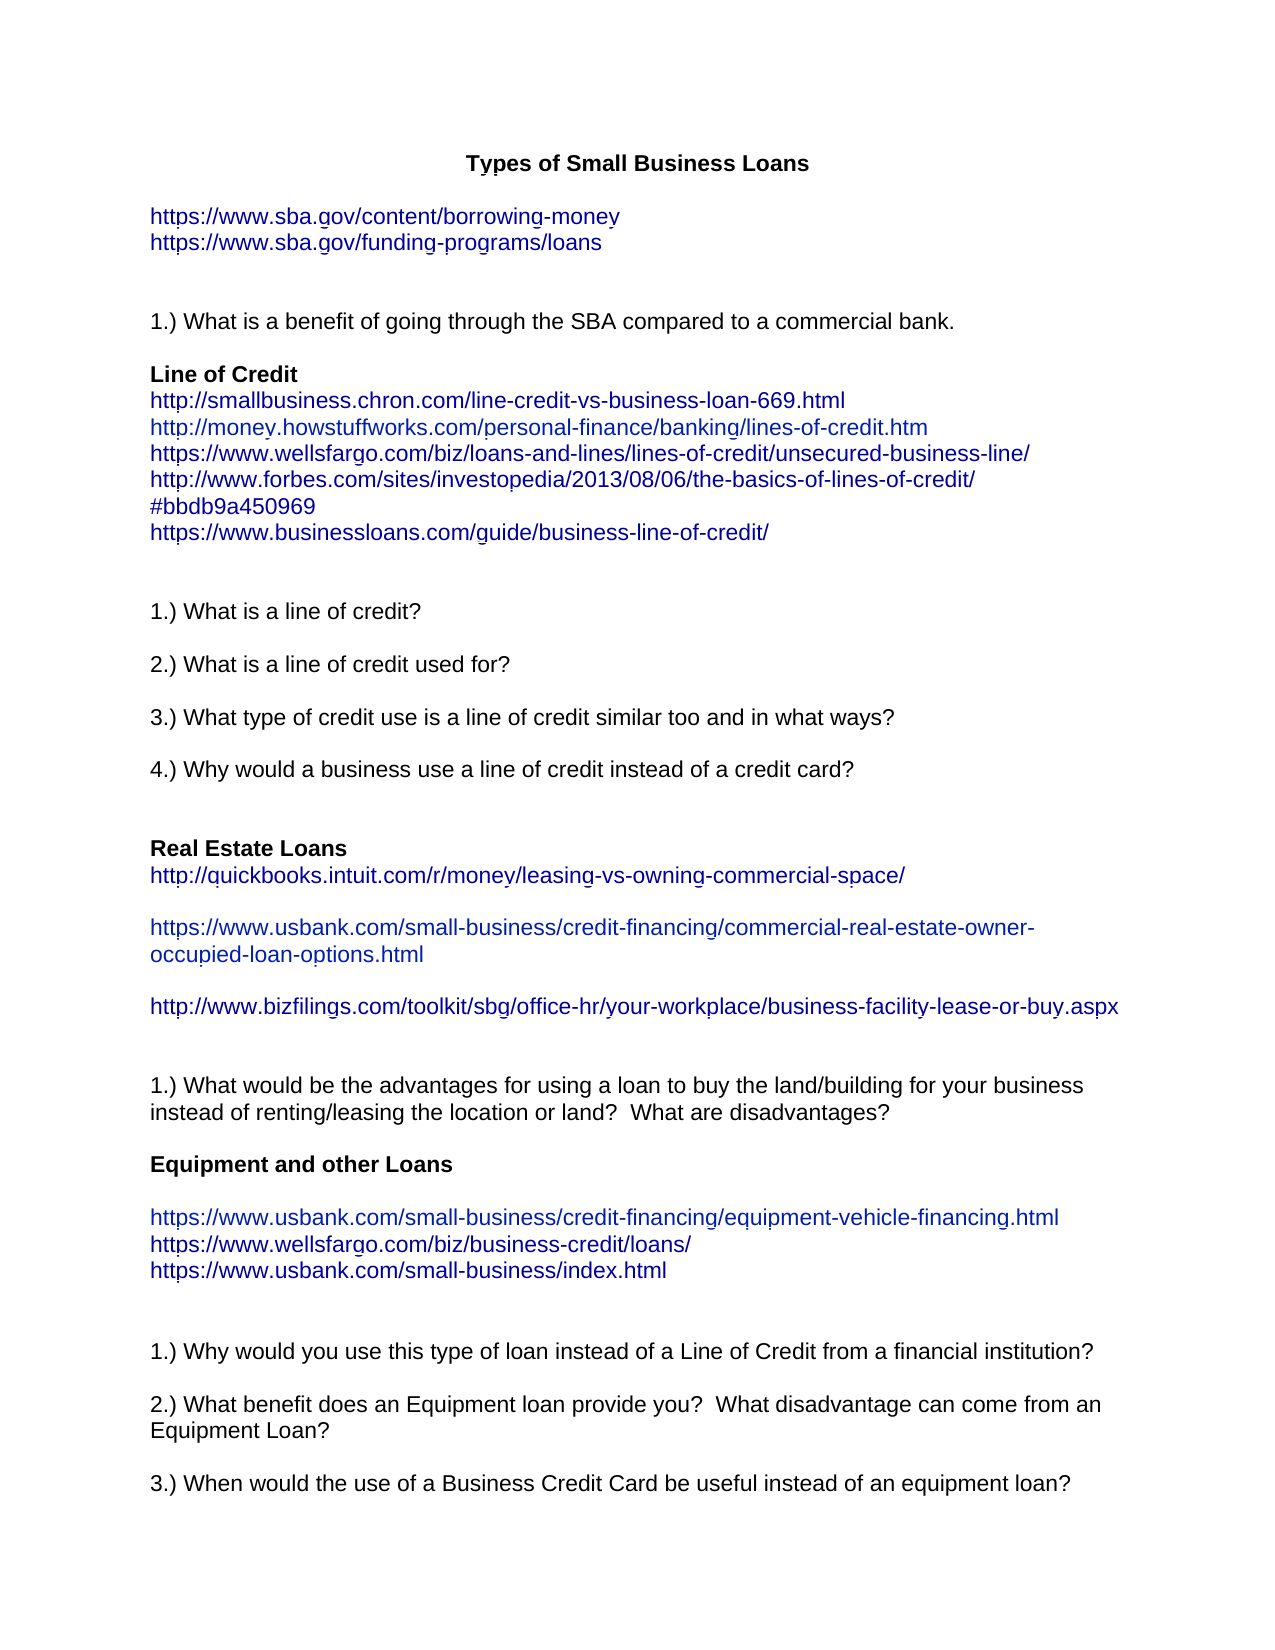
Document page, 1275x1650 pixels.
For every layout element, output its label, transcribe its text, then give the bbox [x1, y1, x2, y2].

text Real Estate Loans [150, 835, 1125, 862]
text http://money.howstuffworks.com/personal-finance/banking/lines-of-credit.htm [150, 413, 1125, 440]
text Equipment and other Loans [150, 1151, 1125, 1178]
text 3.) When would the use of a Business Credit Card be useful instead of an equipment loan? [150, 1470, 1125, 1496]
text http://www.bizfilings.com/toolkit/sbg/office-hr/your-workplace/business-facility-lease-or-buy.aspx [150, 993, 1125, 1020]
text http://www.forbes.com/sites/investopedia/2013/08/06/the-basics-of-lines-of-credit/#bbdb9a450969 [150, 466, 1125, 519]
text Types of Small Business Loans [150, 150, 1125, 176]
text 3.) What type of credit use is a line of credit similar too and in what ways? [150, 703, 1125, 730]
text https://www.wellsfargo.com/biz/business-credit/loans/ [150, 1231, 1125, 1257]
text 1.) What is a line of credit? [150, 598, 1125, 624]
text https://www.sba.gov/content/borrowing-money [150, 203, 1125, 229]
text 1.) Why would you use this type of loan instead of a Line of Credit from a financial institution? [150, 1338, 1125, 1365]
text https://www.usbank.com/small-business/credit-financing/commercial-real-estate-owner-occupied-loan-options.html [150, 914, 1125, 967]
text Line of Credit [150, 361, 1125, 387]
text 4.) Why would a business use a line of credit instead of a credit card? [150, 756, 1125, 782]
text http://quickbooks.intuit.com/r/money/leasing-vs-owning-commercial-space/ [150, 862, 1125, 888]
text https://www.wellsfargo.com/biz/loans-and-lines/lines-of-credit/unsecured-business-line/ [150, 440, 1125, 466]
text https://www.businessloans.com/guide/business-line-of-credit/ [150, 519, 1125, 545]
text 1.) What is a benefit of going through the SBA compared to a commercial bank. [150, 308, 1125, 334]
text https://www.usbank.com/small-business/index.html [150, 1257, 1125, 1283]
text https://www.usbank.com/small-business/credit-financing/equipment-vehicle-financing.html [150, 1204, 1125, 1231]
text https://www.sba.gov/funding-programs/loans [150, 229, 1125, 255]
text http://smallbusiness.chron.com/line-credit-vs-business-loan-669.html [150, 387, 1125, 413]
text 2.) What is a line of credit used for? [150, 651, 1125, 677]
text 2.) What benefit does an Equipment loan provide you? What disadvantage can come from an Equipment Loan? [150, 1391, 1125, 1444]
text 1.) What would be the advantages for using a loan to buy the land/building for your business instead of renting/leasing the location or land? What are disadvantages? [150, 1046, 1125, 1125]
